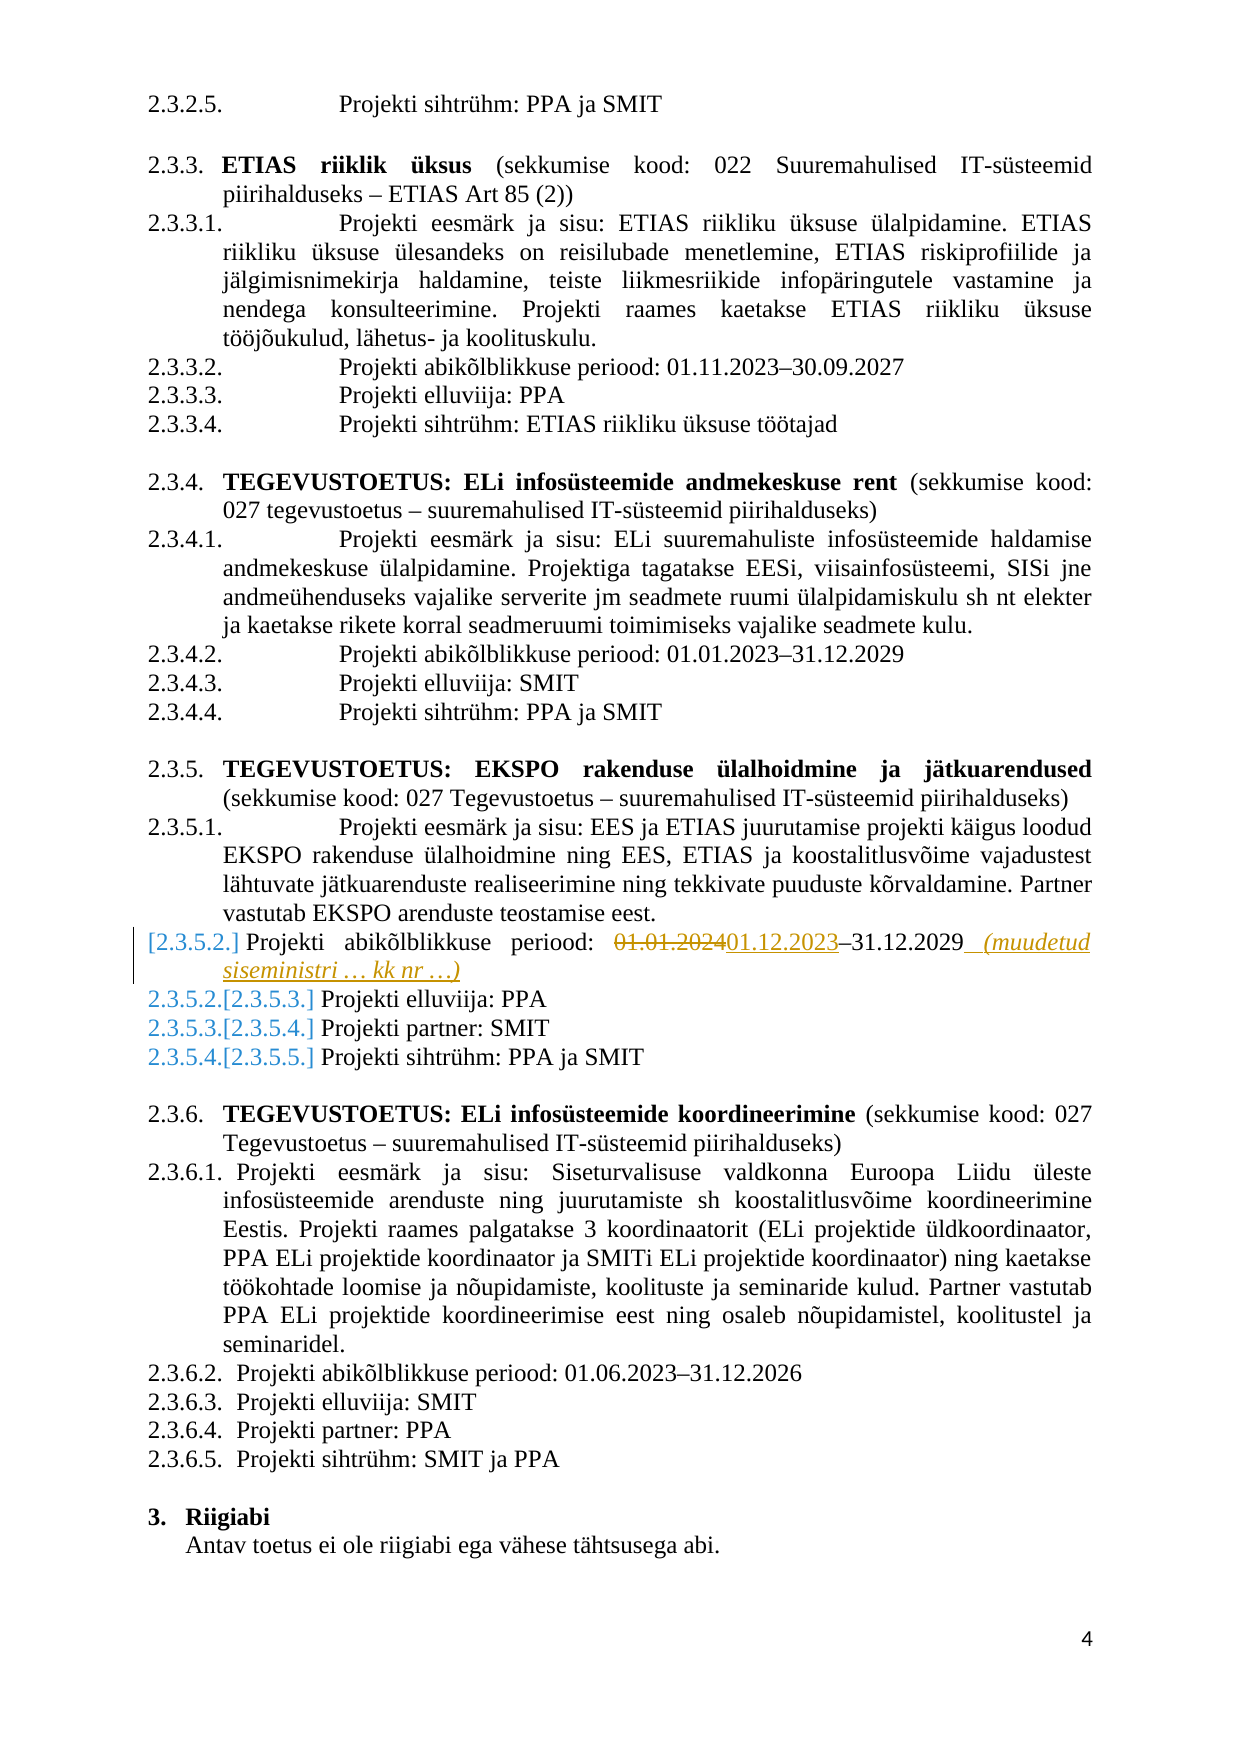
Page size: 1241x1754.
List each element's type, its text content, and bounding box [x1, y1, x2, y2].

list Projekti abikõlblikkuse periood: –31.12.2029 [148, 927, 1093, 984]
list TEGEVUSTOETUS: EKSPO rakenduse ülalhoidmine ja jätkuarendused (sekkumise kood: 027 Tegevustoetus – suuremahulised IT-süsteemid piirihalduseks) [148, 754, 1093, 812]
list Projekti elluviija: PPA [148, 380, 1093, 409]
list Projekti eesmärk ja sisu: ELi suuremahuliste infosüsteemide haldamise andmekeskuse ülalpidamine. Projektiga tagatakse EESi, viisainfosüsteemi, SISi jne andmeühenduseks vajalike serverite jm seadmete ruumi ülalpidamiskulu sh nt elekter ja kaetakse rikete korral seadmeruumi toimimiseks vajalike seadmete kulu. [148, 524, 1093, 639]
list Projekti eesmärk ja sisu: EES ja ETIAS juurutamise projekti käigus loodud EKSPO rakenduse ülalhoidmine ning EES, ETIAS ja koostalitlusvõime vajadustest lähtuvate jätkuarenduste realiseerimine ning tekkivate puuduste kõrvaldamine. Partner vastutab EKSPO arenduste teostamise eest. [148, 812, 1093, 927]
list Projekti sihtrühm: PPA ja SMIT [148, 1042, 1093, 1070]
list Projekti sihtrühm: PPA ja SMIT [148, 89, 1093, 117]
list Projekti partner: PPA [148, 1415, 1093, 1444]
list Projekti eesmärk ja sisu: Siseturvalisuse valdkonna Euroopa Liidu üleste infosüsteemide arenduste ning juurutamiste sh koostalitlusvõime koordineerimine Eestis. Projekti raames palgatakse 3 koordinaatorit (ELi projektide üldkoordinaator, PPA ELi projektide koordinaator ja SMITi ELi projektide koordinaator) ning kaetakse töökohtade loomise ja nõupidamiste, koolituste ja seminaride kulud. Partner vastutab PPA ELi projektide koordineerimise eest ning osaleb nõupidamistel, koolitustel ja seminaridel. [148, 1157, 1093, 1358]
list TEGEVUSTOETUS: ELi infosüsteemide koordineerimine (sekkumise kood: 027 Tegevustoetus – suuremahulised IT-süsteemid piirihalduseks) [148, 1099, 1093, 1157]
text Antav toetus ei ole riigiabi ega vähese tähtsusega abi. [185, 1530, 1093, 1559]
list TEGEVUSTOETUS: ELi infosüsteemide andmekeskuse rent (sekkumise kood: 027 tegevustoetus – suuremahulised IT-süsteemid piirihalduseks) [148, 467, 1093, 524]
list Projekti sihtrühm: SMIT ja PPA [148, 1444, 1093, 1473]
list Projekti abikõlblikkuse periood: 01.01.2023–31.12.2029 [148, 639, 1093, 668]
list Projekti sihtrühm: PPA ja SMIT [148, 697, 1093, 725]
list Projekti elluviija: SMIT [148, 1387, 1093, 1415]
list Projekti eesmärk ja sisu: ETIAS riikliku üksuse ülalpidamine. ETIAS riikliku üksuse ülesandeks on reisilubade menetlemine, ETIAS riskiprofiilide ja jälgimisnimekirja haldamine, teiste liikmesriikide infopäringutele vastamine ja nendega konsulteerimine. Projekti raames kaetakse ETIAS riikliku üksuse tööjõukulud, lähetus- ja koolituskulu. [148, 208, 1093, 352]
list Projekti partner: SMIT [148, 1013, 1093, 1042]
list Projekti elluviija: SMIT [148, 668, 1093, 697]
list Projekti abikõlblikkuse periood: 01.06.2023–31.12.2026 [148, 1358, 1093, 1387]
list Projekti elluviija: PPA [148, 984, 1093, 1013]
list Projekti sihtrühm: ETIAS riikliku üksuse töötajad [148, 409, 1093, 438]
list Projekti abikõlblikkuse periood: 01.11.2023–30.09.2027 [148, 352, 1093, 380]
list Riigiabi [148, 1502, 1093, 1530]
list ETIAS riiklik üksus (sekkumise kood: 022 Suuremahulised IT-süsteemid piirihalduseks – ETIAS Art 85 (2)) [148, 150, 1093, 208]
